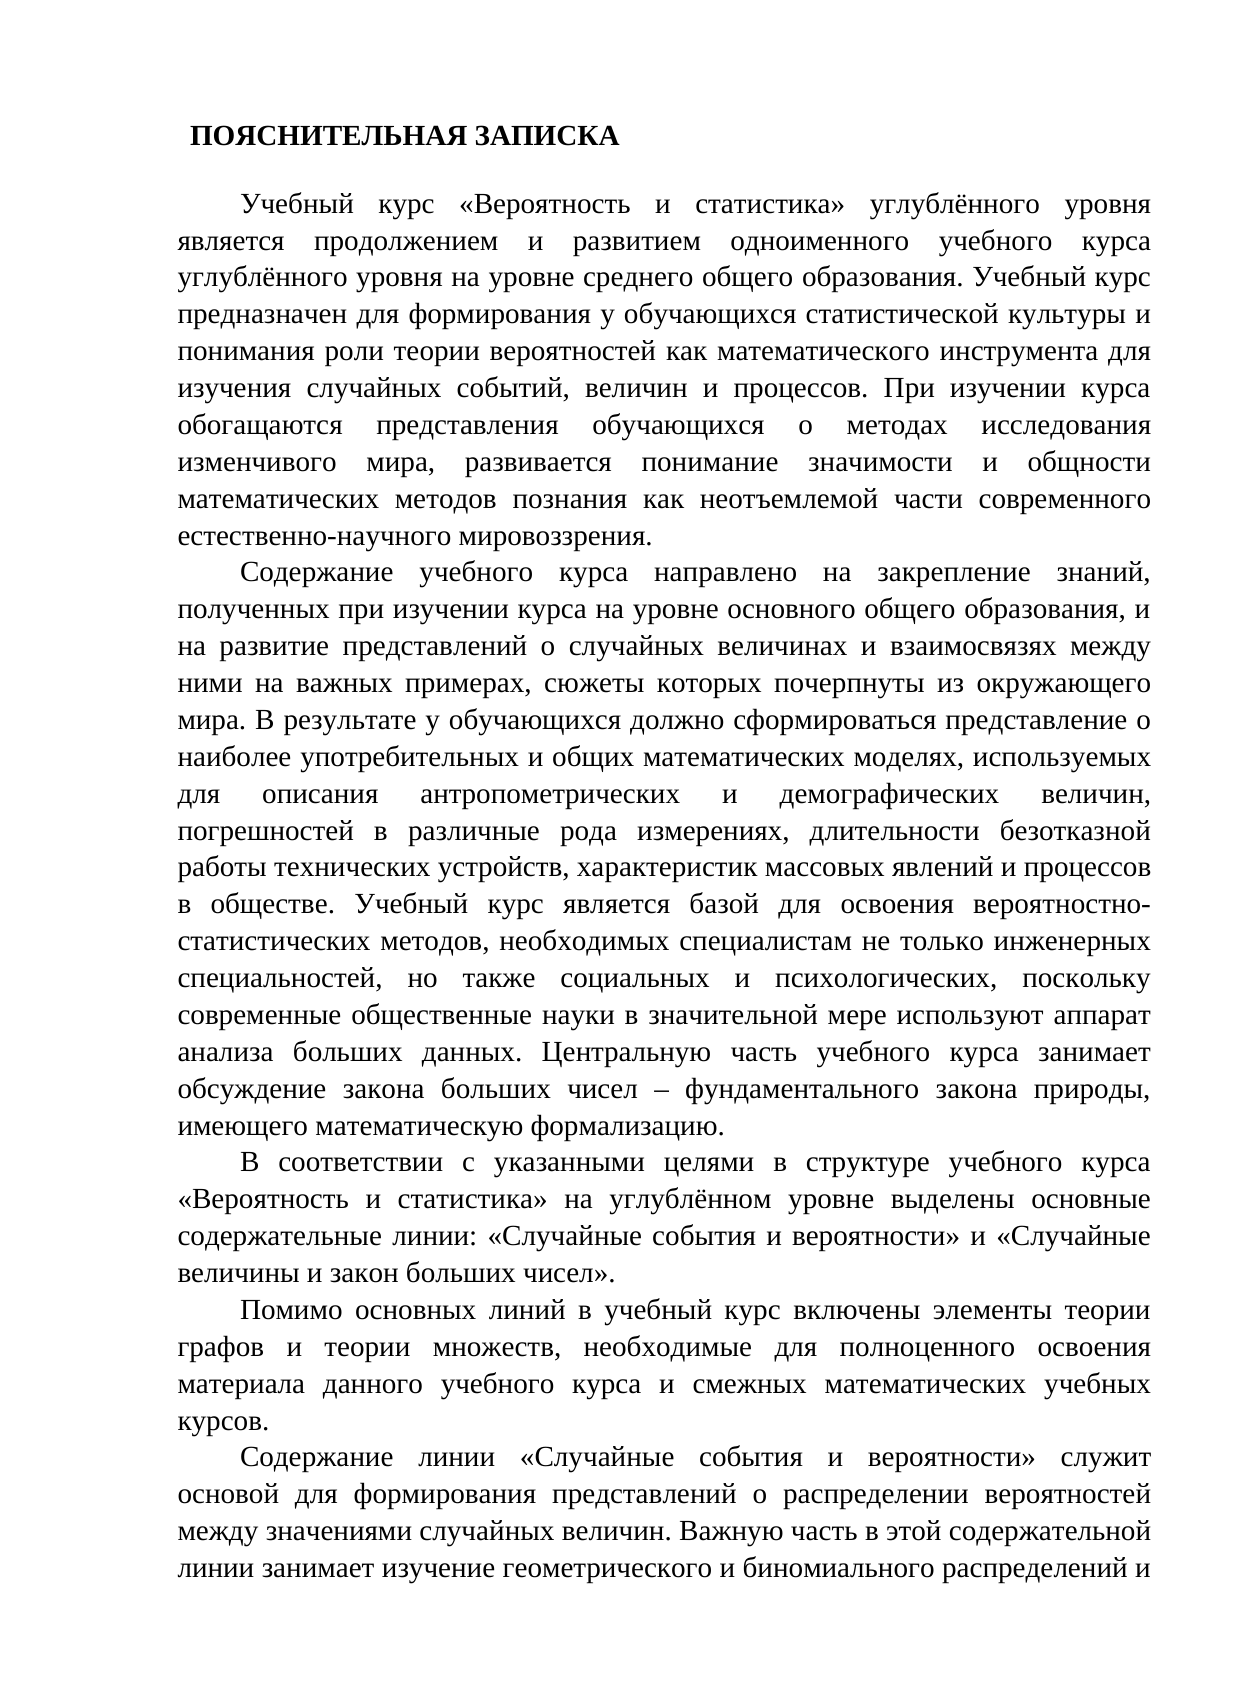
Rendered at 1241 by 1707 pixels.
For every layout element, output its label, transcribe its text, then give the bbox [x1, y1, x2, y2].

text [177, 1439, 1152, 1584]
text Помимо основных линий в учебный курс включены элементы теории графов и теории множеств, необходимые для полноценного освоения материала данного учебного курса и смежных математических учебных курсов. [177, 1292, 1152, 1436]
text Учебный курс «Вероятность и статистика» углублённого уровня является продолжением и развитием одноименного учебного курса углублённого уровня на уровне среднего общего образования. Учебный курс предназначен для формирования у обучающихся статистической культуры и понимания роли теории вероятностей как математического инструмента для изучения случайных событий, величин и процессов. При изучении курса обогащаются представления обучающихся о методах исследования изменчивого мира, развивается понимание значимости и общности математических методов познания как неотъемлемой части современного естественно-научного мировоззрения. [177, 186, 1152, 551]
text ПОЯСНИТЕЛЬНАЯ ЗАПИСКА [190, 118, 1152, 152]
text В соответствии с указанными целями в структуре учебного курса «Вероятность и статистика» на углублённом уровне выделены основные содержательные линии: «Случайные события и вероятности» и «Случайные величины и закон больших чисел». [177, 1144, 1152, 1289]
text Содержание учебного курса направлено на закрепление знаний, полученных при изучении курса на уровне основного общего образования, и на развитие представлений о случайных величинах и взаимосвязях между ними на важных примерах, сюжеты которых почерпнуты из окружающего мира. В результате у обучающихся должно сформироваться представление о наиболее употребительных и общих математических моделях, используемых для описания антропометрических и демографических величин, погрешностей в различные рода измерениях, длительности безотказной работы технических устройств, характеристик массовых явлений и процессов в обществе. Учебный курс является базой для освоения вероятностно-статистических методов, необходимых специалистам не только инженерных специальностей, но также социальных и психологических, поскольку современные общественные науки в значительной мере используют аппарат анализа больших данных. Центральную часть учебного курса занимает обсуждение закона больших чисел – фундаментального закона природы, имеющего математическую формализацию. [177, 554, 1152, 1141]
